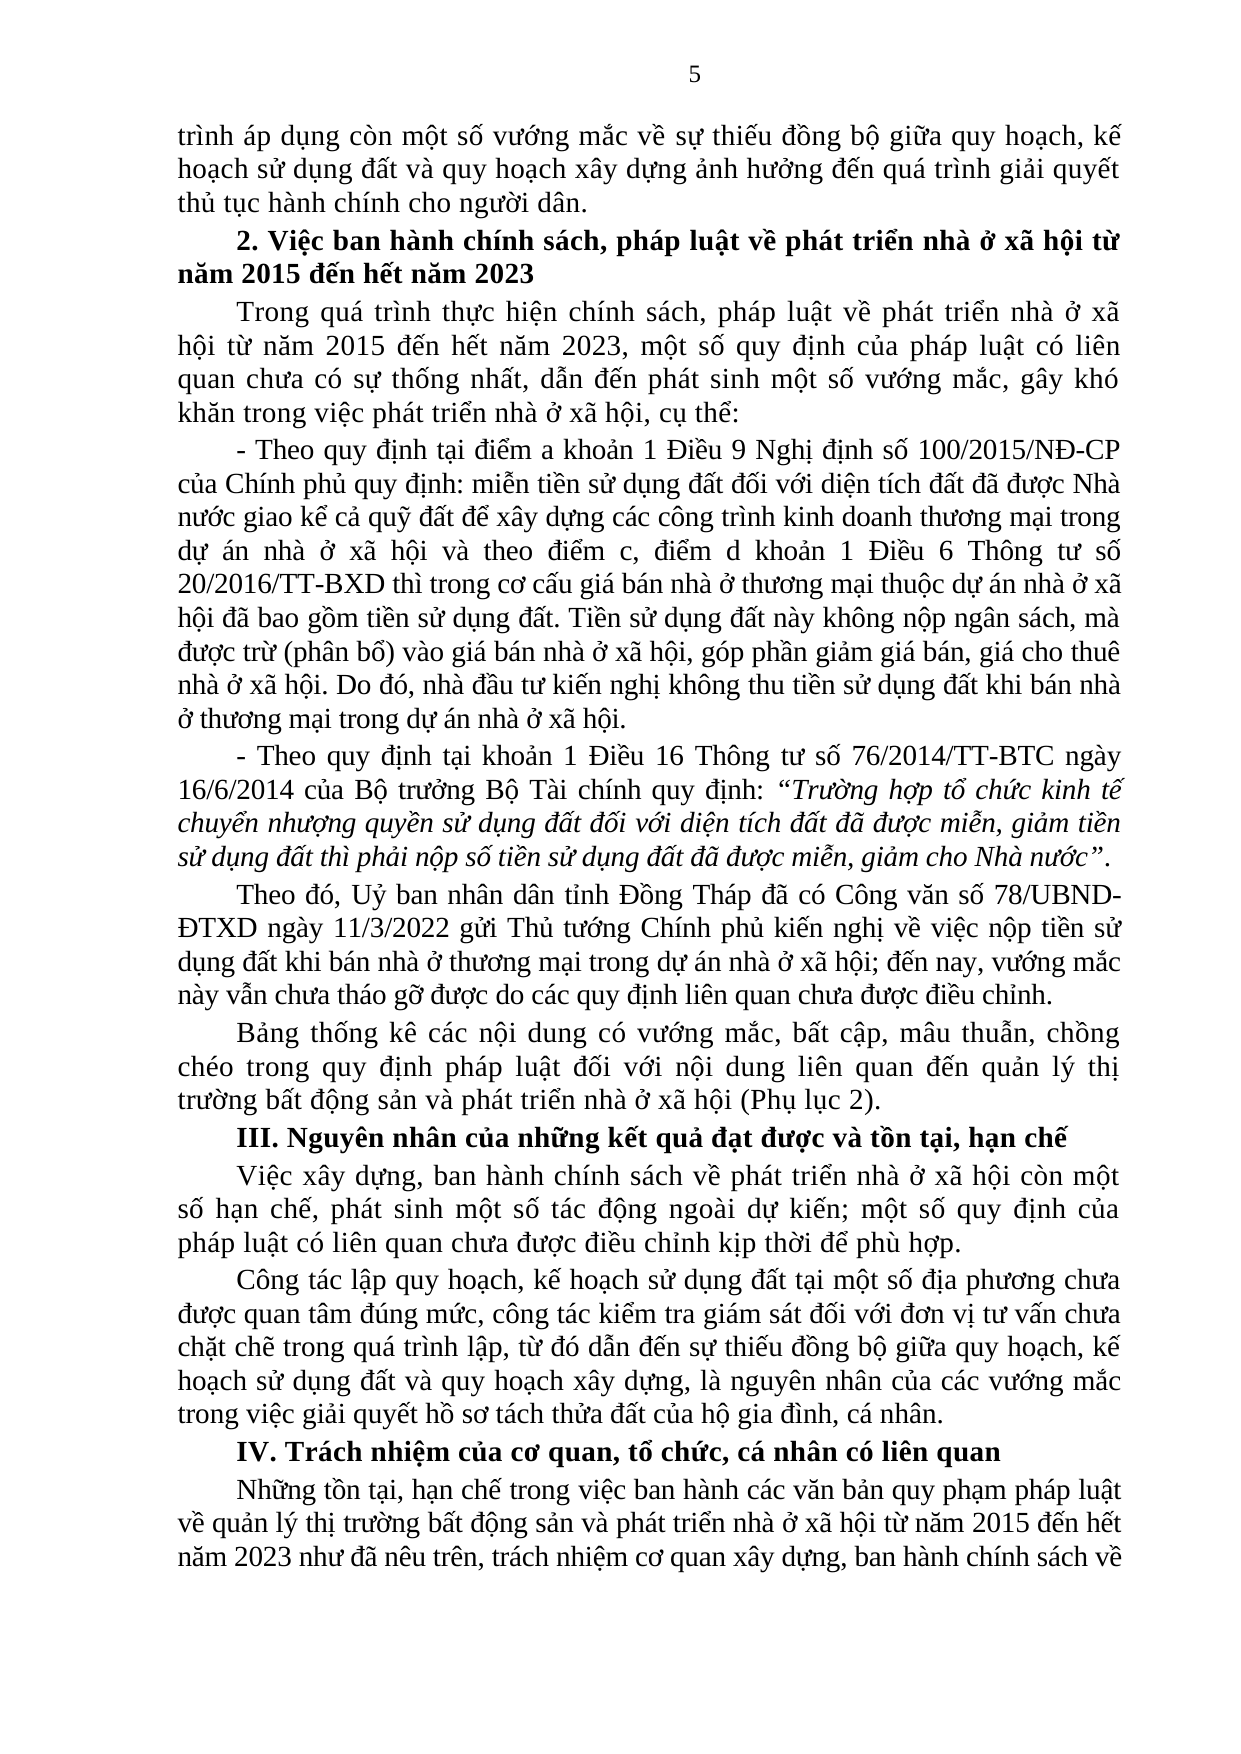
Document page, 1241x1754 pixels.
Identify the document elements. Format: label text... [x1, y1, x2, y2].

text - Theo quy định tại khoản 1 Điều 16 Thông tư số 76/2014/TT-BTC ngày 16/6/2014 của Bộ trưởng Bộ Tài chính quy định: “Trường hợp tổ chức kinh tế chuyển nhượng quyền sử dụng đất đối với diện tích đất đã được miễn, giảm tiền sử dụng đất thì phải nộp số tiền sử dụng đất đã được miễn, giảm cho Nhà nước”. [177, 738, 1122, 873]
text Việc xây dựng, ban hành chính sách về phát triển nhà ở xã hội còn một số hạn chế, phát sinh một số tác động ngoài dự kiến; một số quy định của pháp luật có liên quan chưa được điều chỉnh kịp thời để phù hợp. [177, 1158, 1122, 1258]
text - Theo quy định tại điểm a khoản 1 Điều 9 Nghị định số 100/2015/NĐ-CP của Chính phủ quy định: miễn tiền sử dụng đất đối với diện tích đất đã được Nhà nước giao kể cả quỹ đất để xây dựng các công trình kinh doanh thương mại trong dự án nhà ở xã hội và theo điểm c, điểm d khoản 1 Điều 6 Thông tư số 20/2016/TT-BXD thì trong cơ cấu giá bán nhà ở thương mại thuộc dự án nhà ở xã hội đã bao gồm tiền sử dụng đất. Tiền sử dụng đất này không nộp ngân sách, mà được trừ (phân bổ) vào giá bán nhà ở xã hội, góp phần giảm giá bán, giá cho thuê nhà ở xã hội. Do đó, nhà đầu tư kiến nghị không thu tiền sử dụng đất khi bán nhà ở thương mại trong dự án nhà ở xã hội. [177, 432, 1122, 734]
text IV. Trách nhiệm của cơ quan, tổ chức, cá nhân có liên quan [177, 1434, 1122, 1468]
text III. Nguyên nhân của những kết quả đạt được và tồn tại, hạn chế [177, 1120, 1122, 1153]
text Trong quá trình thực hiện chính sách, pháp luật về phát triển nhà ở xã hội từ năm 2015 đến hết năm 2023, một số quy định của pháp luật có liên quan chưa có sự thống nhất, dẫn đến phát sinh một số vướng mắc, gây khó khăn trong việc phát triển nhà ở xã hội, cụ thể: [177, 294, 1122, 428]
text 2. Việc ban hành chính sách, pháp luật về phát triển nhà ở xã hội từ năm 2015 đến hết năm 2023 [177, 223, 1122, 290]
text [177, 118, 1122, 219]
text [177, 1472, 1122, 1573]
text Theo đó, Uỷ ban nhân dân tỉnh Đồng Tháp đã có Công văn số 78/UBND-ĐTXD ngày 11/3/2022 gửi Thủ tướng Chính phủ kiến nghị về việc nộp tiền sử dụng đất khi bán nhà ở thương mại trong dự án nhà ở xã hội; đến nay, vướng mắc này vẫn chưa tháo gỡ được do các quy định liên quan chưa được điều chỉnh. [177, 877, 1122, 1011]
text Công tác lập quy hoạch, kế hoạch sử dụng đất tại một số địa phương chưa được quan tâm đúng mức, công tác kiểm tra giám sát đối với đơn vị tư vấn chưa chặt chẽ trong quá trình lập, từ đó dẫn đến sự thiếu đồng bộ giữa quy hoạch, kế hoạch sử dụng đất và quy hoạch xây dựng, là nguyên nhân của các vướng mắc trong việc giải quyết hồ sơ tách thửa đất của hộ gia đình, cá nhân. [177, 1262, 1122, 1430]
text Bảng thống kê các nội dung có vướng mắc, bất cập, mâu thuẫn, chồng chéo trong quy định pháp luật đối với nội dung liên quan đến quản lý thị trường bất động sản và phát triển nhà ở xã hội (Phụ lục 2). [177, 1015, 1122, 1116]
